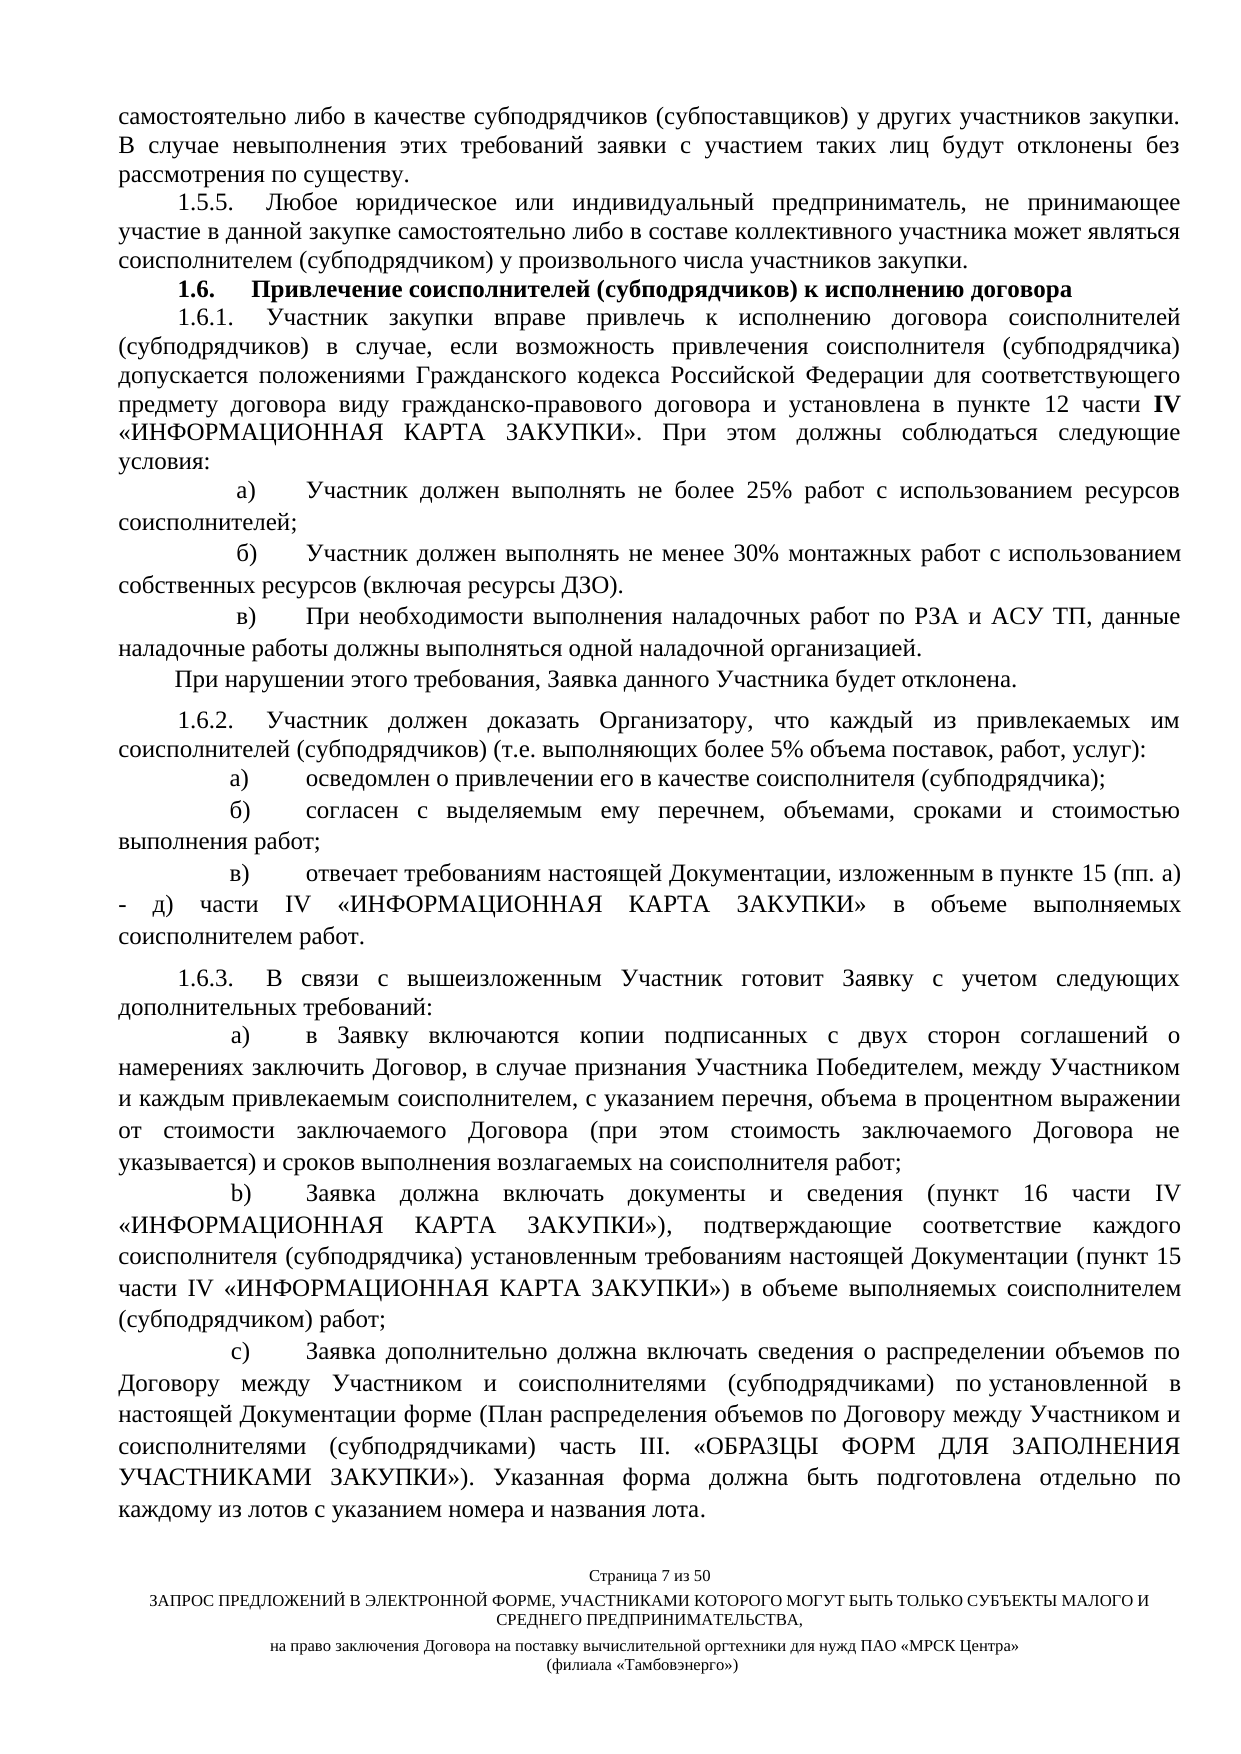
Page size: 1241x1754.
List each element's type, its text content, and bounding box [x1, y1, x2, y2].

list Участник должен выполнять не менее 30% монтажных работ c использованием собственных ресурсов (включая ресурсы ДЗО). [118, 538, 1181, 598]
list Участник должен выполнять не более 25% работ c использованием ресурсов соисполнителей; [118, 475, 1181, 535]
list в Заявку включаются копии подписанных с двух сторон соглашений о намерениях заключить Договор, в случае признания Участника Победителем, между Участником и каждым привлекаемым соисполнителем, с указанием перечня, объема в процентном выражении от стоимости заключаемого Договора (при этом стоимость заключаемого Договора не указывается) и сроков выполнения возлагаемых на соисполнителя работ; [118, 1020, 1181, 1175]
list отвечает требованиям настоящей Документации, изложенным в пункте 15 (пп. а) - д) части IV «ИНФОРМАЦИОННАЯ КАРТА ЗАКУПКИ» в объеме выполняемых соисполнителем работ. [118, 858, 1181, 950]
subtitle Любое юридическое или индивидуальный предприниматель, не принимающее участие в данной закупке самостоятельно либо в составе коллективного участника может являться соисполнителем (субподрядчиком) у произвольного числа участников закупки. [118, 187, 1181, 274]
list согласен с выделяемым ему перечнем, объемами, сроками и стоимостью выполнения работ; [118, 795, 1181, 855]
subtitle Участник закупки вправе привлечь к исполнению договора соисполнителей (субподрядчиков) в случае, если возможность привлечения соисполнителя (субподрядчика) допускается положениями Гражданского кодекса Российской Федерации для соответствующего предмету договора виду гражданско-правового договора и установлена в пункте 12 части IV «ИНФОРМАЦИОННАЯ КАРТА ЗАКУПКИ». При этом должны соблюдаться следующие условия: [118, 302, 1181, 475]
list Заявка должна включать документы и сведения (пункт 16 части IV «ИНФОРМАЦИОННАЯ КАРТА ЗАКУПКИ»), подтверждающие соответствие каждого соисполнителя (субподрядчика) установленным требованиям настоящей Документации (пункт 15 части IV «ИНФОРМАЦИОННАЯ КАРТА ЗАКУПКИ») в объеме выполняемых соисполнителем (субподрядчиком) работ; [118, 1178, 1181, 1333]
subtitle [118, 101, 1181, 187]
subtitle В связи с вышеизложенным Участник готовит Заявку с учетом следующих дополнительных требований: [118, 963, 1181, 1020]
subtitle Участник должен доказать Организатору, что каждый из привлекаемых им соисполнителей (субподрядчиков) (т.е. выполняющих более 5% объема поставок, работ, услуг): [118, 706, 1181, 763]
list При необходимости выполнения наладочных работ по РЗА и АСУ ТП, данные наладочные работы должны выполняться одной наладочной организацией. [118, 601, 1181, 662]
subtitle Привлечение соисполнителей (субподрядчиков) к исполнению договора [118, 274, 1181, 302]
text При нарушении этого требования, Заявка данного Участника будет отклонена. [174, 664, 1181, 693]
list осведомлен о привлечении его в качестве соисполнителя (субподрядчика); [118, 763, 1181, 792]
list Заявка дополнительно должна включать сведения о распределении объемов по Договору между Участником и соисполнителями (субподрядчиками) по установленной в настоящей Документации форме (План распределения объемов по Договору между Участником и соисполнителями (субподрядчиками) часть III. «ОБРАЗЦЫ ФОРМ ДЛЯ ЗАПОЛНЕНИЯ УЧАСТНИКАМИ ЗАКУПКИ»). Указанная форма должна быть подготовлена отдельно по каждому из лотов с указанием номера и названия лота. [118, 1336, 1181, 1523]
